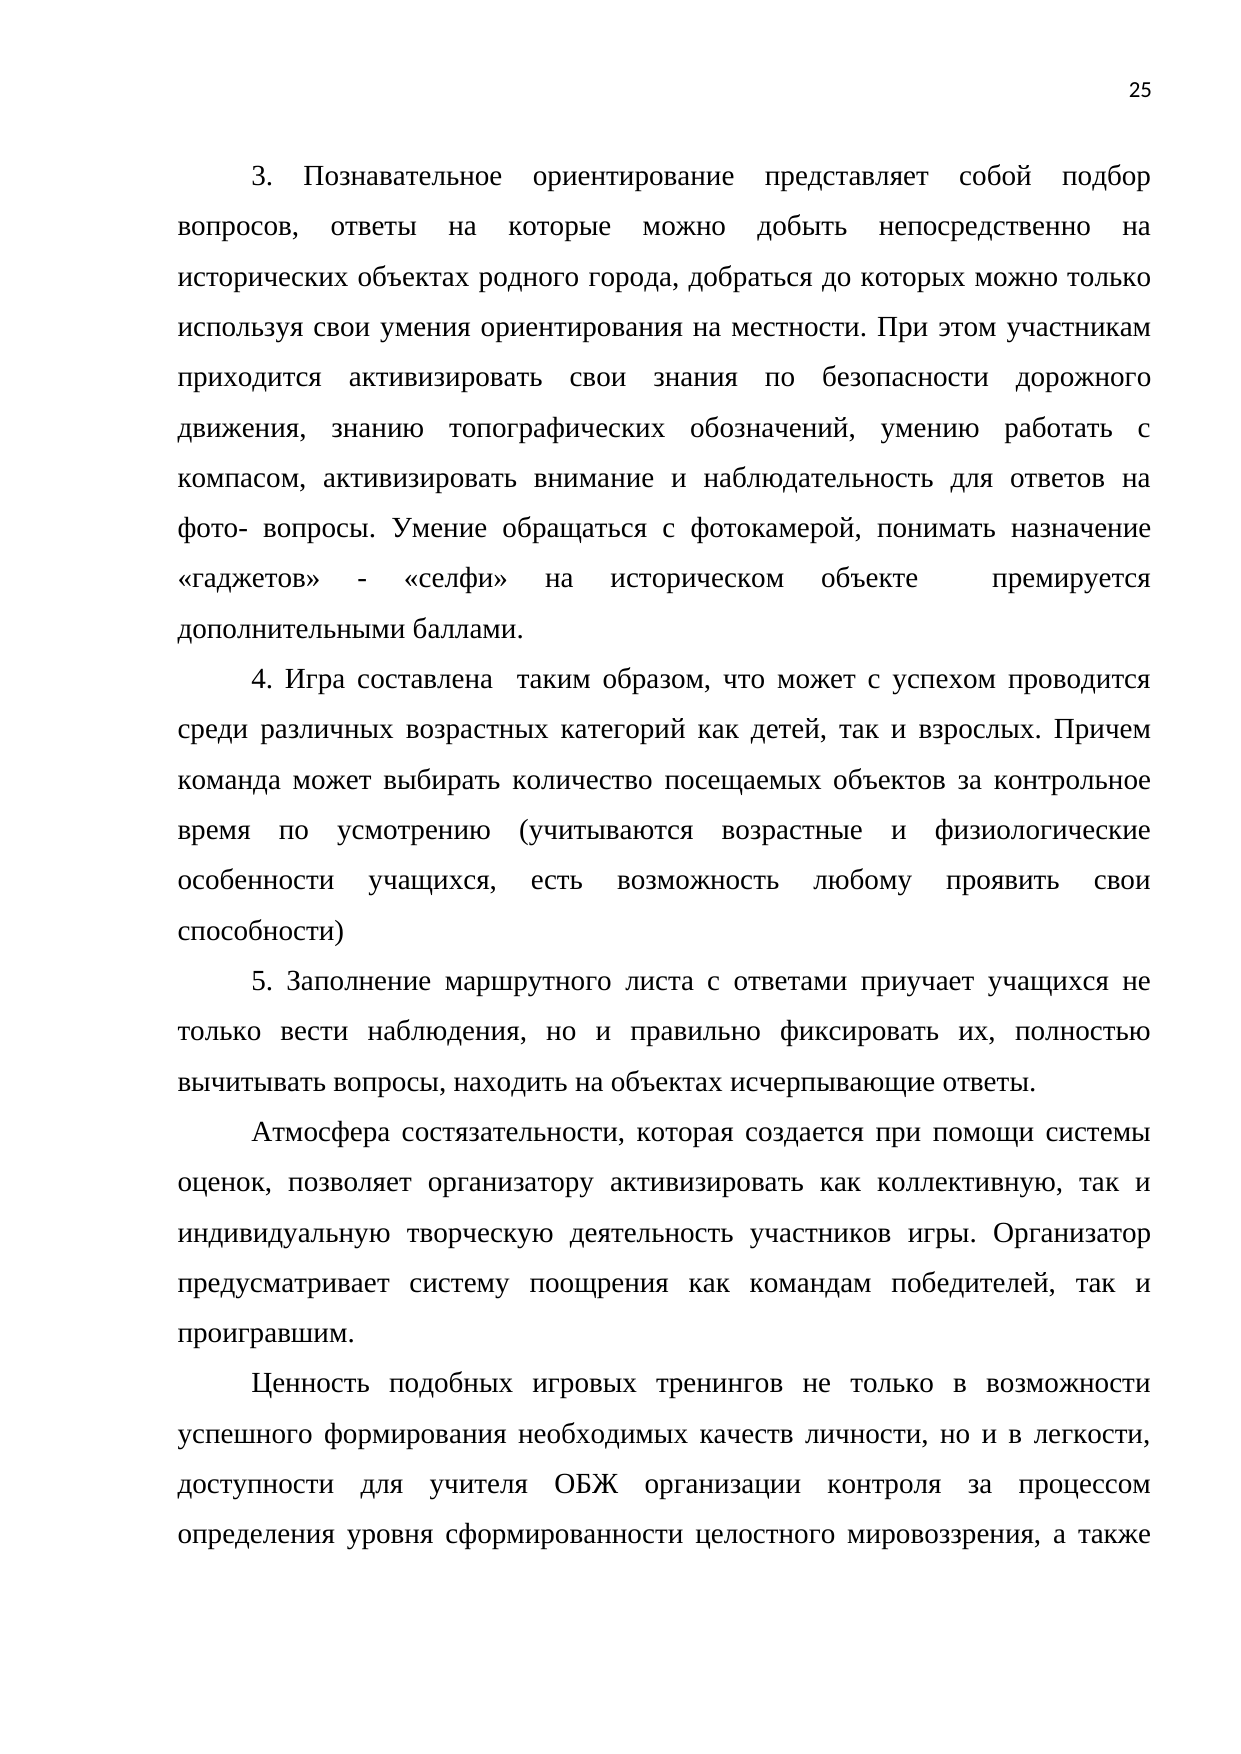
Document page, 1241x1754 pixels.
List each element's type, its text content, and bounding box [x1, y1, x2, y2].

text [177, 1366, 1152, 1550]
text 5. Заполнение маршрутного листа с ответами приучает учащихся не только вести наблюдения, но и правильно фиксировать их, полностью вычитывать вопросы, находить на объектах исчерпывающие ответы. [177, 963, 1152, 1097]
text Атмосфера состязательности, которая создается при помощи системы оценок, позволяет организатору активизировать как коллективную, так и индивидуальную творческую деятельность участников игры. Организатор предусматривает систему поощрения как командам победителей, так и проигравшим. [177, 1114, 1152, 1349]
text 3. Познавательное ориентирование представляет собой подбор вопросов, ответы на которые можно добыть непосредственно на исторических объектах родного города, добраться до которых можно только используя свои умения ориентирования на местности. При этом участникам приходится активизировать свои знания по безопасности дорожного движения, знанию топографических обозначений, умению работать с компасом, активизировать внимание и наблюдательность для ответов на фото- вопросы. Умение обращаться с фотокамерой, понимать назначение «гаджетов» - «селфи» на историческом объекте премируется дополнительными баллами. [177, 158, 1152, 644]
text 4. Игра составлена таким образом, что может с успехом проводится среди различных возрастных категорий как детей, так и взрослых. Причем команда может выбирать количество посещаемых объектов за контрольное время по усмотрению (учитываются возрастные и физиологические особенности учащихся, есть возможность любому проявить свои способности) [177, 661, 1152, 946]
